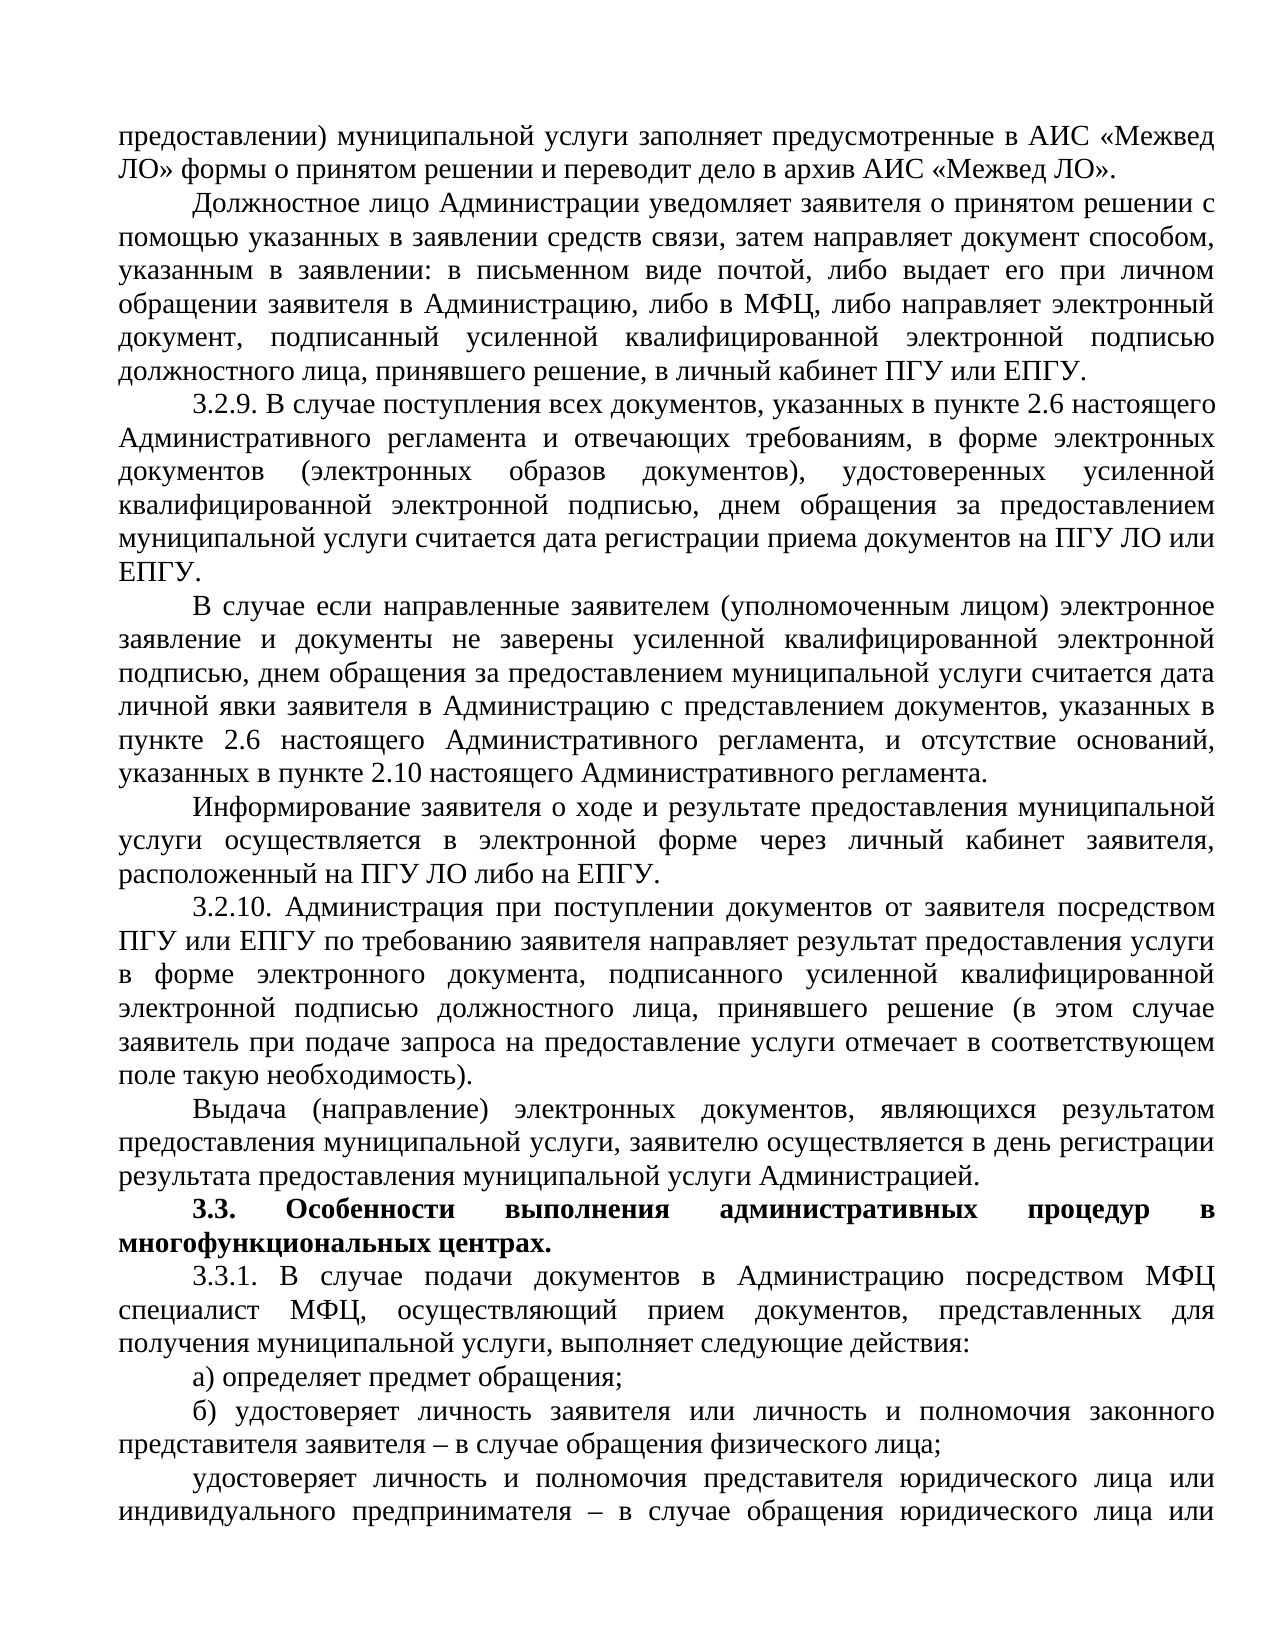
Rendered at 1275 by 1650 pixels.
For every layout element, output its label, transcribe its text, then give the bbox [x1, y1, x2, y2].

text б) удостоверяет личность заявителя или личность и полномочия законного представителя заявителя – в случае обращения физического лица; [118, 1393, 1216, 1460]
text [118, 1460, 1216, 1527]
text а) определяет предмет обращения; [118, 1359, 1216, 1393]
text 3.2.9. В случае поступления всех документов, указанных в пункте 2.6 настоящего Административного регламента и отвечающих требованиям, в форме электронных документов (электронных образов документов), удостоверенных усиленной квалифицированной электронной подписью, днем обращения за предоставлением муниципальной услуги считается дата регистрации приема документов на ПГУ ЛО или ЕПГУ. [118, 386, 1216, 588]
text 3.2.10. Администрация при поступлении документов от заявителя посредством ПГУ или ЕПГУ по требованию заявителя направляет результат предоставления услуги в форме электронного документа, подписанного усиленной квалифицированной электронной подписью должностного лица, принявшего решение (в этом случае заявитель при подаче запроса на предоставление услуги отмечает в соответствующем поле такую необходимость). [118, 889, 1216, 1091]
text Должностное лицо Администрации уведомляет заявителя о принятом решении с помощью указанных в заявлении средств связи, затем направляет документ способом, указанным в заявлении: в письменном виде почтой, либо выдает его при личном обращении заявителя в Администрацию, либо в МФЦ, либо направляет электронный документ, подписанный усиленной квалифицированной электронной подписью должностного лица, принявшего решение, в личный кабинет ПГУ или ЕПГУ. [118, 185, 1216, 386]
text Выдача (направление) электронных документов, являющихся результатом предоставления муниципальной услуги, заявителю осуществляется в день регистрации результата предоставления муниципальной услуги Администрацией. [118, 1091, 1216, 1191]
text Информирование заявителя о ходе и результате предоставления муниципальной услуги осуществляется в электронной форме через личный кабинет заявителя, расположенный на ПГУ ЛО либо на ЕПГУ. [118, 789, 1216, 889]
text 3.3.1. В случае подачи документов в Администрацию посредством МФЦ специалист МФЦ, осуществляющий прием документов, представленных для получения муниципальной услуги, выполняет следующие действия: [118, 1258, 1216, 1359]
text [118, 118, 1216, 185]
text 3.3. Особенности выполнения административных процедур в многофункциональных центрах. [118, 1191, 1216, 1258]
text В случае если направленные заявителем (уполномоченным лицом) электронное заявление и документы не заверены усиленной квалифицированной электронной подписью, днем обращения за предоставлением муниципальной услуги считается дата личной явки заявителя в Администрацию с представлением документов, указанных в пункте 2.6 настоящего Административного регламента, и отсутствие оснований, указанных в пункте 2.10 настоящего Административного регламента. [118, 588, 1216, 789]
